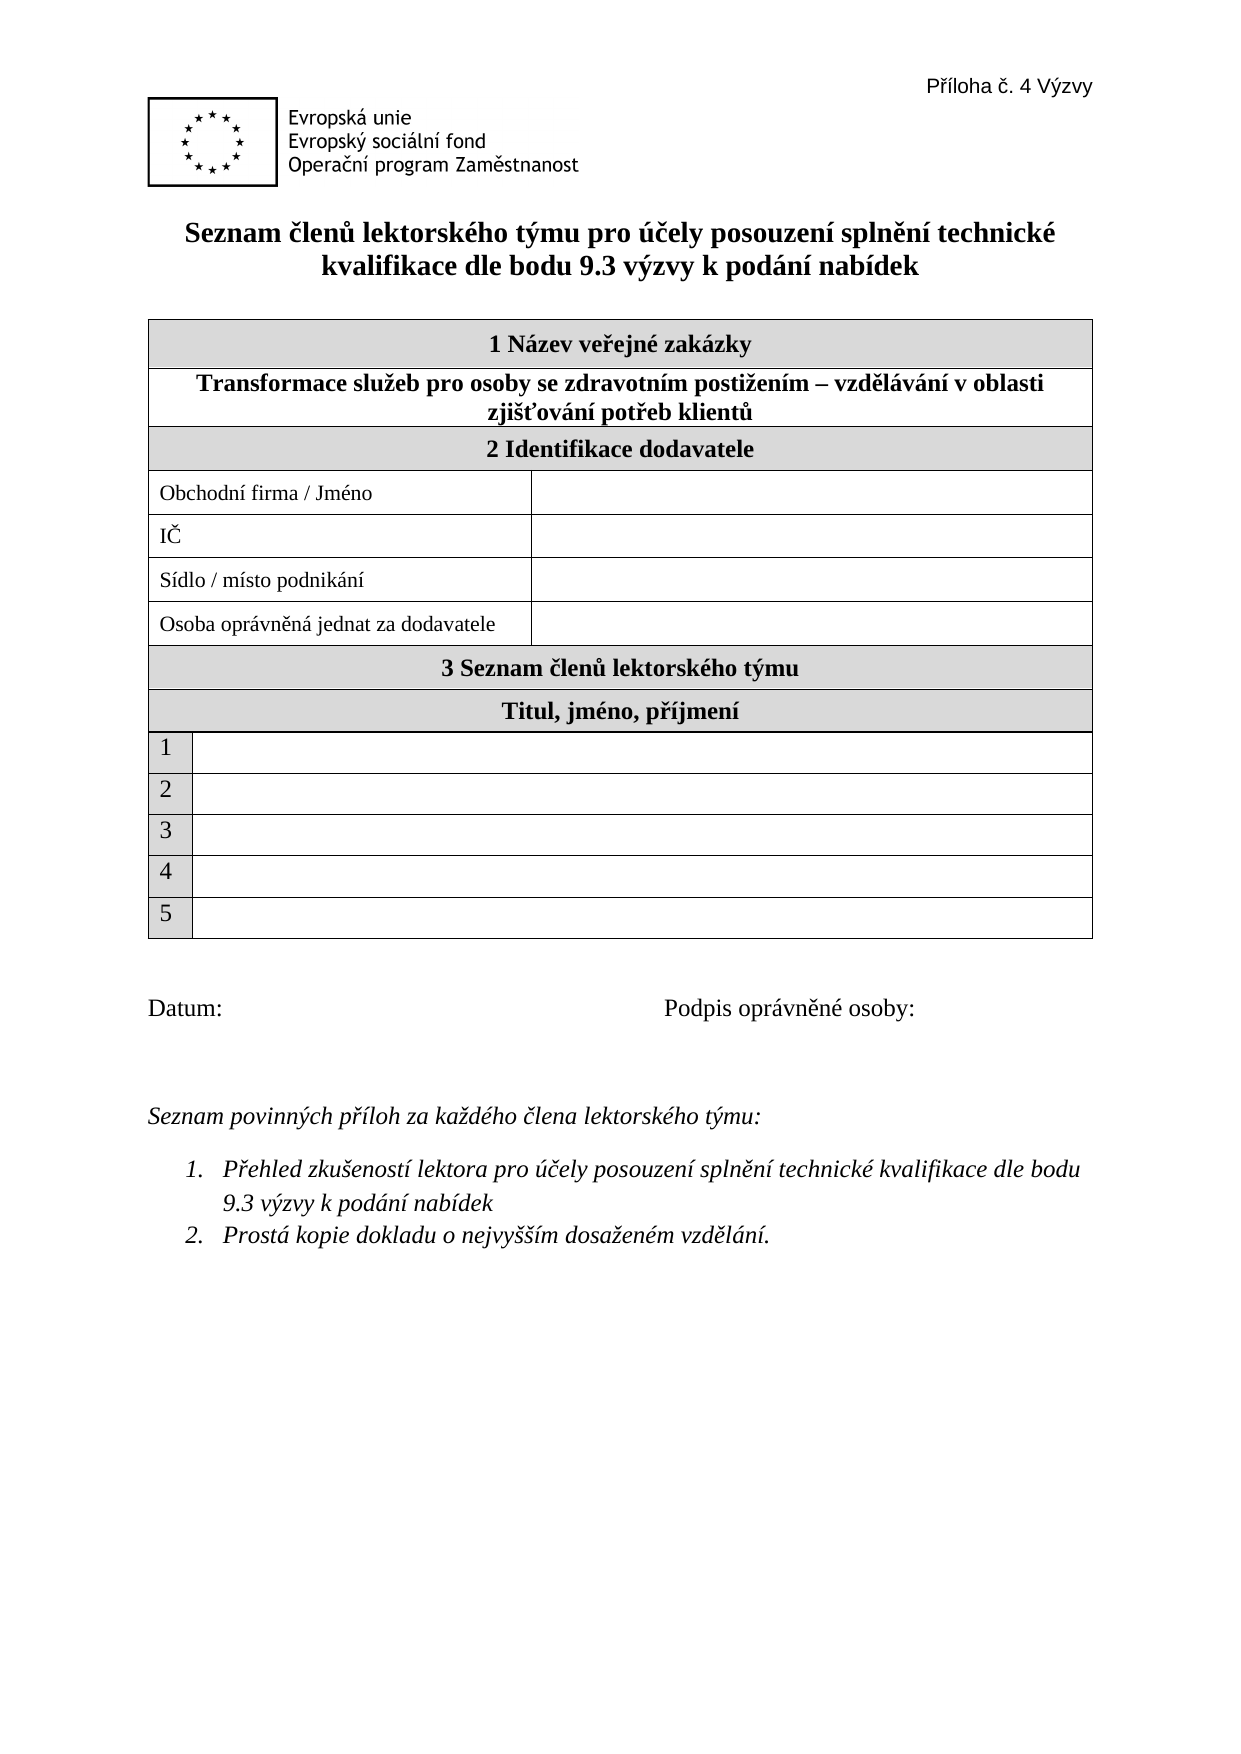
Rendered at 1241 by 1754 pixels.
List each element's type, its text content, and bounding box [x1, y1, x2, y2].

table_cell Osoba oprávněná jednat za dodavatele [149, 602, 531, 645]
list Prostá kopie dokladu o nejvyšším dosaženém vzdělání. [185, 1221, 1093, 1249]
table_cell Titul, jméno, příjmení [149, 690, 1092, 731]
text Seznam členů lektorského týmu pro účely posouzení splnění technické kvalifikace dle bodu 9.3 výzvy k podání nabídek [148, 215, 1093, 282]
table_cell 2 [149, 774, 192, 814]
picture [147, 97, 579, 187]
table_cell [532, 602, 1092, 645]
table_cell [532, 558, 1092, 601]
table_cell 2 Identifikace dodavatele [149, 427, 1092, 470]
table_cell 3 [149, 815, 192, 855]
table_cell [193, 774, 1092, 814]
table_cell [193, 733, 1092, 773]
table_cell Sídlo / místo podnikání [149, 558, 531, 601]
table_cell [532, 471, 1092, 513]
table_cell 3 Seznam členů lektorského týmu [149, 646, 1092, 688]
table_cell Obchodní firma / Jméno [149, 471, 531, 513]
text Datum: Podpis oprávněné osoby: [148, 993, 1093, 1022]
table_cell Transformace služeb pro osoby se zdravotním postižením – vzdělávání v oblasti zjišťování potřeb klientů [149, 369, 1092, 426]
table_cell [193, 856, 1092, 897]
table_cell 5 [149, 898, 192, 938]
text Seznam povinných příloh za každého člena lektorského týmu: [148, 1101, 1093, 1129]
table_header 1 Název veřejné zakázky [149, 320, 1092, 367]
table_cell 4 [149, 856, 192, 897]
list Přehled zkušeností lektora pro účely posouzení splnění technické kvalifikace dle bodu 9.3 výzvy k podání nabídek [185, 1154, 1093, 1216]
table_cell [193, 898, 1092, 938]
table_cell IČ [149, 515, 531, 557]
table_cell 1 [149, 733, 192, 773]
table_cell [532, 515, 1092, 557]
table_cell [193, 815, 1092, 855]
